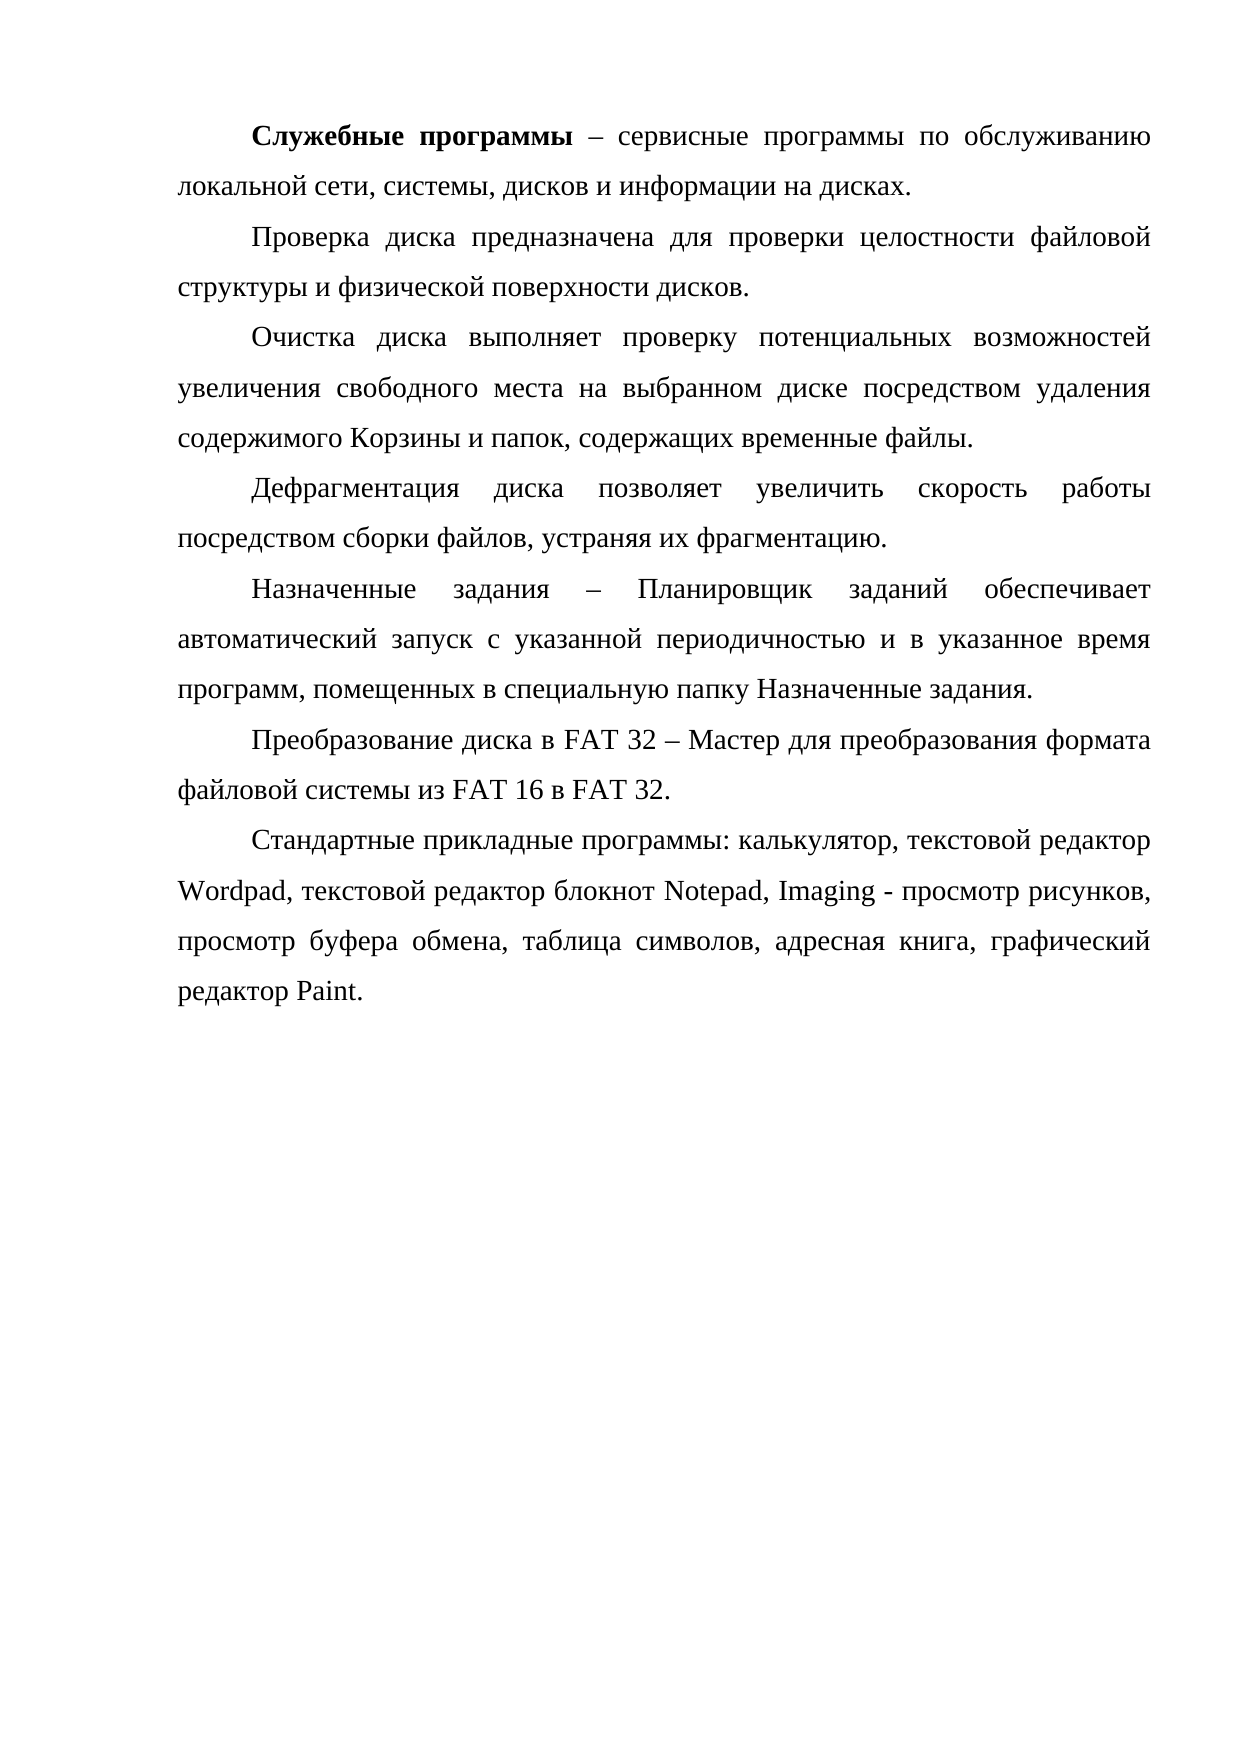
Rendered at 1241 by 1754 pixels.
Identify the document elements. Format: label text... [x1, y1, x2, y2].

text Стандартные прикладные программы: калькулятор, текстовой редактор Wordpad, текстовой редактор блокнот Notepad, Imaging - просмотр рисунков, просмотр буфера обмена, таблица символов, адресная книга, графический редактор Paint. [177, 822, 1152, 1007]
text Проверка диска предназначена для проверки целостности файловой структуры и физической поверхности дисков. [177, 219, 1152, 303]
text Преобразование диска в FAT 32 – Мастер для преобразования формата файловой системы из FAT 16 в FAT 32. [177, 722, 1152, 806]
text Дефрагментация диска позволяет увеличить скорость работы посредством сборки файлов, устраняя их фрагментацию. [177, 470, 1152, 554]
text Служебные программы – сервисные программы по обслуживанию локальной сети, системы, дисков и информации на дисках. [177, 118, 1152, 202]
text Очистка диска выполняет проверку потенциальных возможностей увеличения свободного места на выбранном диске посредством удаления содержимого Корзины и папок, содержащих временные файлы. [177, 319, 1152, 453]
text Назначенные задания – Планировщик заданий обеспечивает автоматический запуск с указанной периодичностью и в указанное время программ, помещенных в специальную папку Назначенные задания. [177, 571, 1152, 705]
